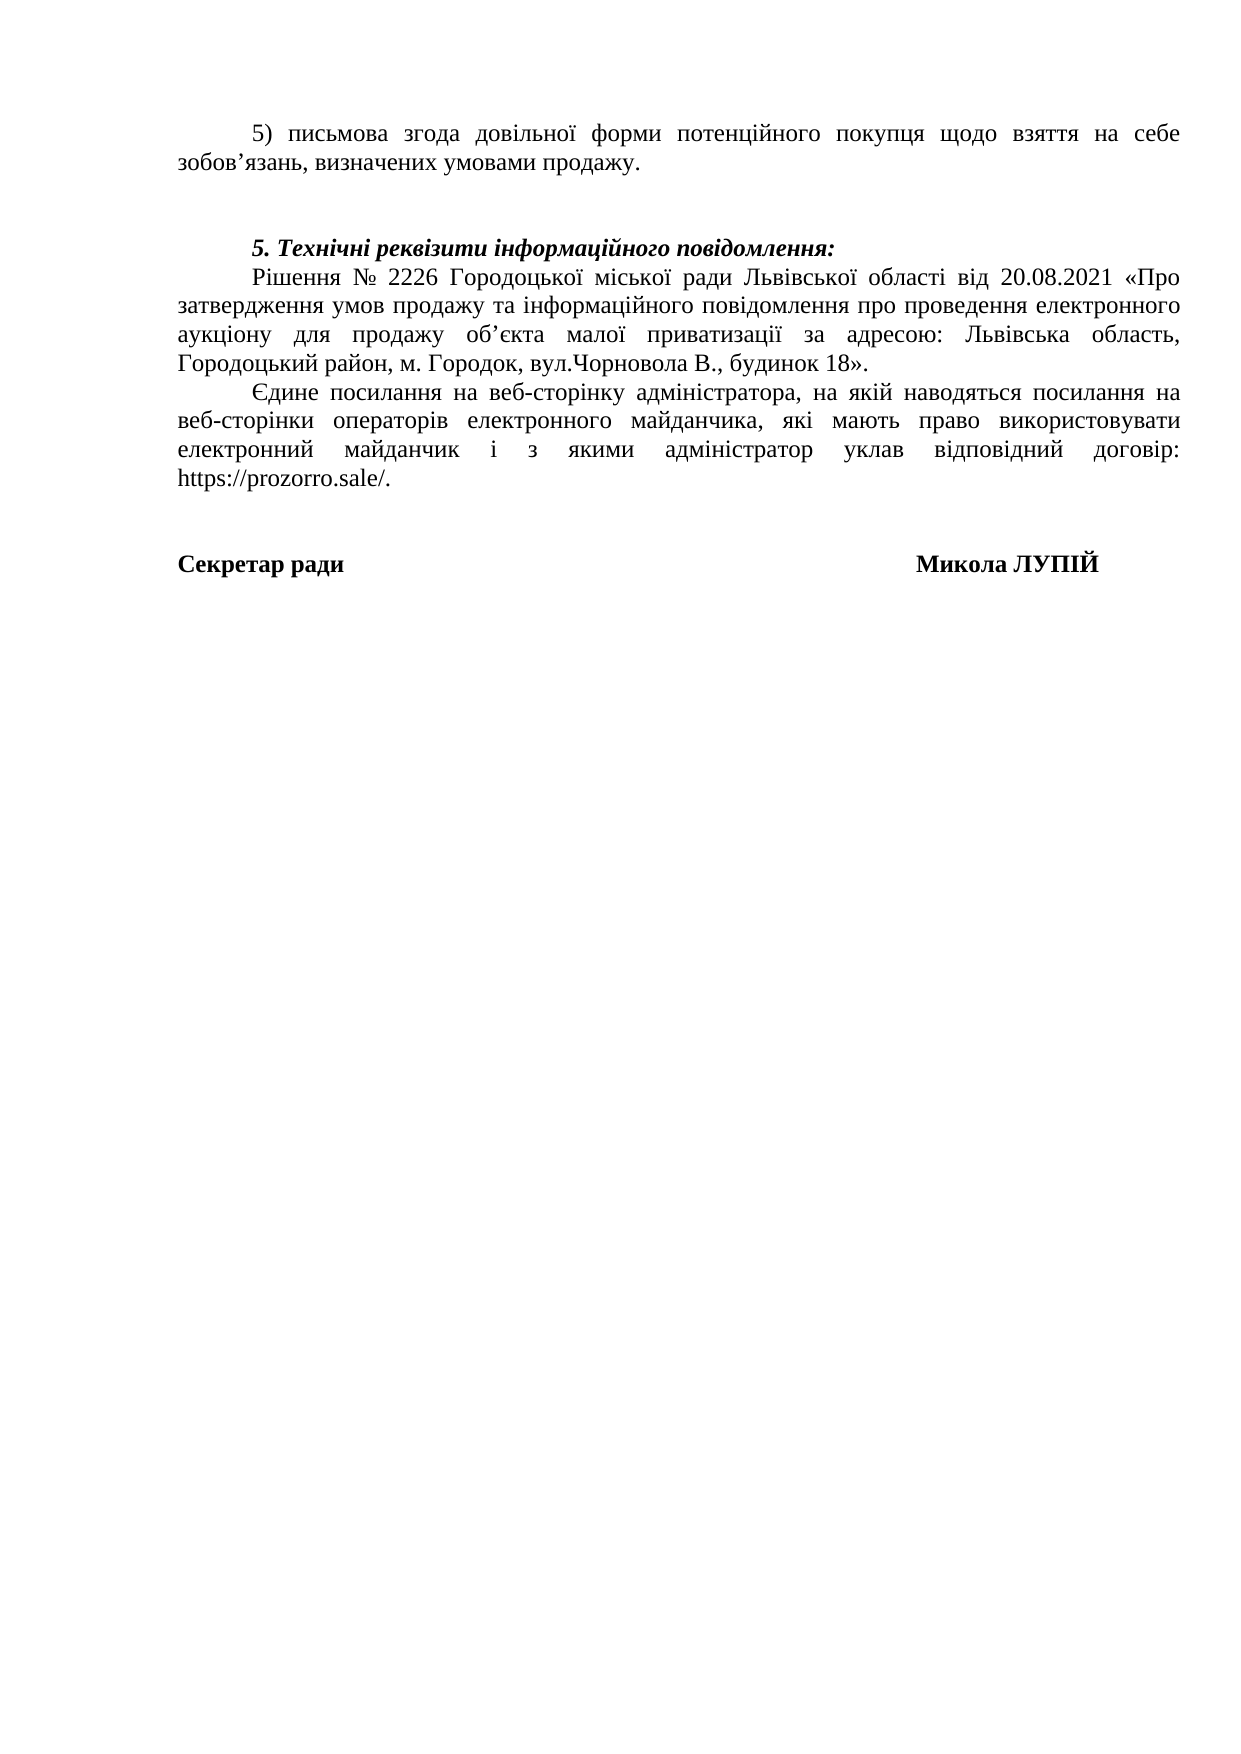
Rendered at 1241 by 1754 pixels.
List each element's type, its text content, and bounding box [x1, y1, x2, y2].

text Єдине посилання на веб-сторінку адміністратора, на якій наводяться посилання на веб-сторінки операторів електронного майданчика, які мають право використовувати електронний майданчик і з якими адміністратор уклав відповідний договір: https://prozorro.sale/. [177, 377, 1181, 492]
text Рішення № 2226 Городоцької міської ради Львівської області від 20.08.2021 «Про затвердження умов продажу та інформаційного повідомлення про проведення електронного аукціону для продажу об’єкта малої приватизації за адресою: Львівська область, Городоцький район, м. Городок, вул.Чорновола В., будинок 18». [177, 262, 1181, 377]
text 5) письмова згода довільної форми потенційного покупця щодо взяття на себе зобов’язань, визначених умовами продажу. [177, 118, 1181, 176]
list Секретар ради Микола ЛУПІЙ [177, 549, 1181, 578]
text 5. Технічні реквізити інформаційного повідомлення: [177, 233, 1181, 262]
